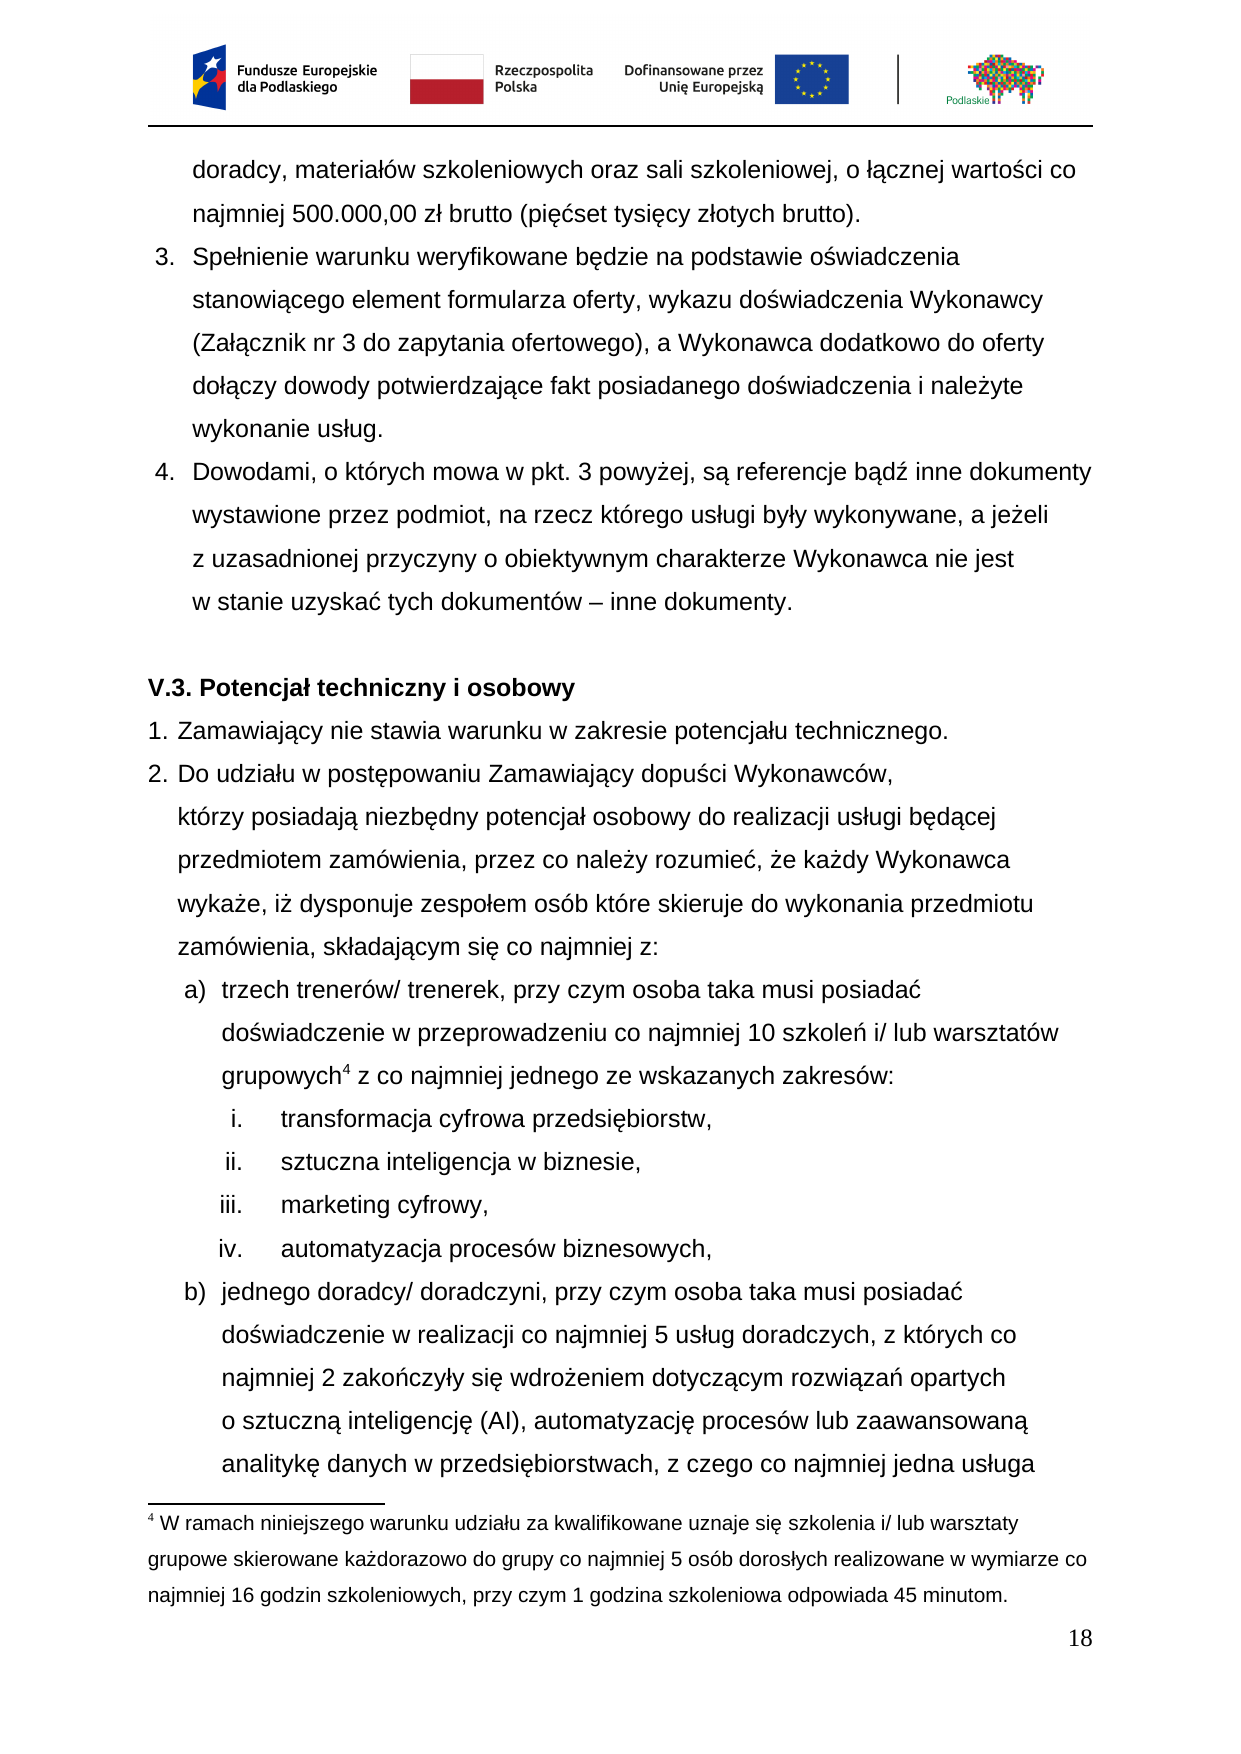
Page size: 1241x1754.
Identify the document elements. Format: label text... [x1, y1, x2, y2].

list Dowodami, o których mowa w pkt. 3 powyżej, są referencje bądź inne dokumenty wystawione przez podmiot, na rzecz którego usługi były wykonywane, a jeżeli z uzasadnionej przyczyny o obiektywnym charakterze Wykonawca nie jest w stanie uzyskać tych dokumentów – inne dokumenty. [154, 457, 1093, 616]
list transformacja cyfrowa przedsiębiorstw, [243, 1104, 1093, 1133]
list sztuczna inteligencja w biznesie, [243, 1147, 1093, 1176]
list Spełnienie warunku weryfikowane będzie na podstawie oświadczenia stanowiącego element formularza oferty, wykazu doświadczenia Wykonawcy (Załącznik nr 3 do zapytania ofertowego), a Wykonawca dodatkowo do oferty dołączy dowody potwierdzające fakt posiadanego doświadczenia i należyte wykonanie usług. [154, 242, 1093, 443]
list Do udziału w postępowaniu Zamawiający dopuści Wykonawców, [148, 759, 1093, 788]
subtitle V.3. Potencjał techniczny i osobowy [148, 673, 1093, 702]
list marketing cyfrowy, [243, 1191, 1093, 1219]
text którzy posiadają niezbędny potencjał osobowy do realizacji usługi będącej przedmiotem zamówienia, przez co należy rozumieć, że każdy Wykonawca wykaże, iż dysponuje zespołem osób które skieruje do wykonania przedmiotu zamówienia, składającym się co najmniej z: [177, 802, 1093, 961]
list automatyzacja procesów biznesowych, [243, 1234, 1093, 1262]
picture [150, 14, 1090, 124]
list trzech trenerów/ trenerek, przy czym osoba taka musi posiadać doświadczenie w przeprowadzeniu co najmniej 10 szkoleń i/ lub warsztatów grupowych z co najmniej jednego ze wskazanych zakresów: [184, 975, 1093, 1090]
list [184, 1277, 1093, 1478]
list Zamawiający nie stawia warunku w zakresie potencjału technicznego. [148, 716, 1093, 745]
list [154, 156, 1093, 227]
